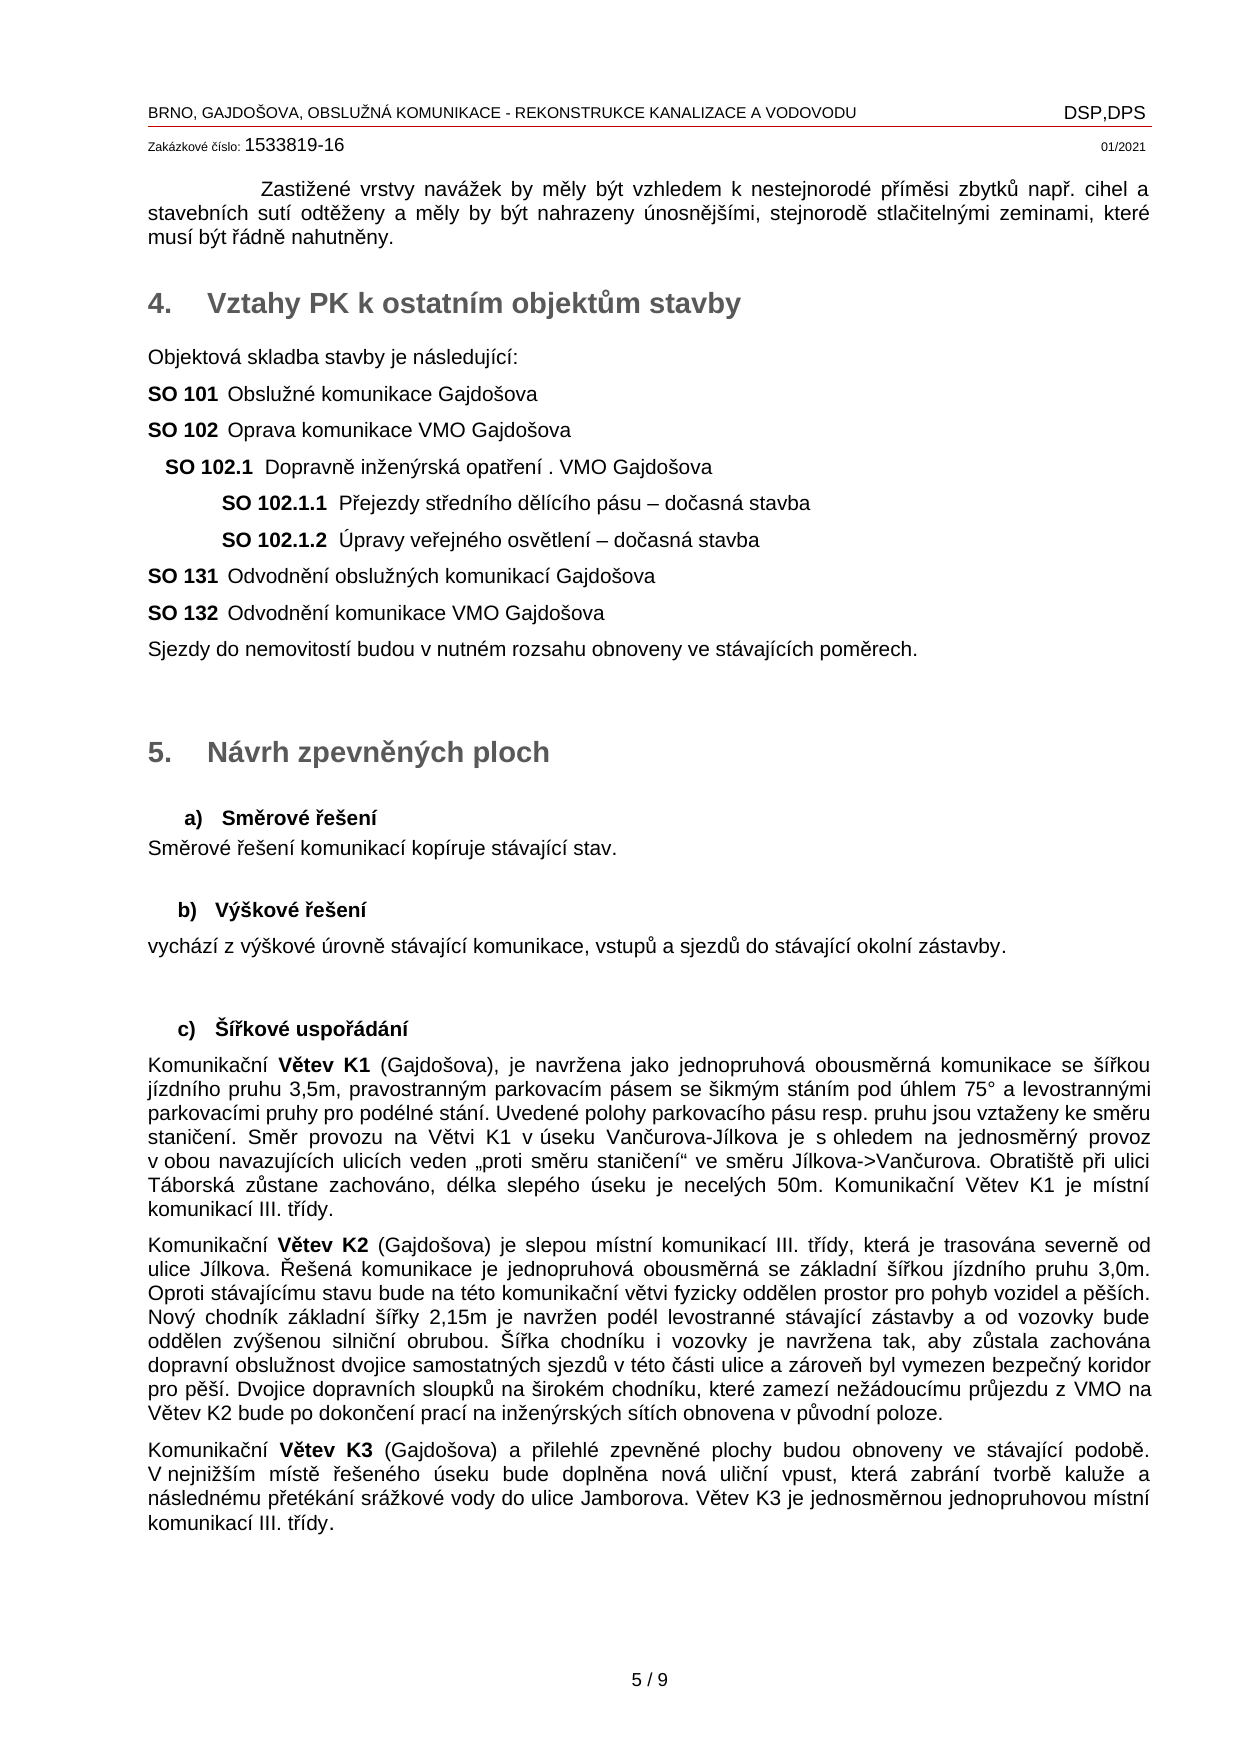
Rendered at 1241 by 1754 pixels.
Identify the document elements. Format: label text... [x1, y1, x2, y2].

subtitle Návrh zpevněných ploch [148, 735, 1152, 768]
text Sjezdy do nemovitostí budou v nutném rozsahu obnoveny ve stávajících poměrech. [148, 637, 1152, 661]
subtitle Šířkové uspořádání [177, 1017, 1152, 1041]
text SO 102.1.2 Úpravy veřejného osvětlení – dočasná stavba [148, 527, 1152, 551]
text Objektová skladba stavby je následující: [148, 345, 1152, 369]
subtitle Vztahy PK k ostatním objektům stavby [148, 287, 1152, 320]
subtitle Výškové řešení [177, 897, 1152, 921]
text SO 131 Odvodnění obslužných komunikací Gajdošova [148, 564, 1152, 588]
text SO 102 Oprava komunikace VMO Gajdošova [148, 418, 1152, 442]
text Komunikační Větev K1 (Gajdošova), je navržena jako jednopruhová obousměrná komunikace se šířkou jízdního pruhu 3,5m, pravostranným parkovacím pásem se šikmým stáním pod úhlem 75° a levostrannými parkovacími pruhy pro podélné stání. Uvedené polohy parkovacího pásu resp. pruhu jsou vztaženy ke směru staničení. Směr provozu na Větvi K1 v úseku Vančurova-Jílkova je s ohledem na jednosměrný provoz v obou navazujících ulicích veden „proti směru staničení“ ve směru Jílkova->Vančurova. Obratiště při ulici Táborská zůstane zachováno, délka slepého úseku je necelých 50m. Komunikační Větev K1 je místní komunikací III. třídy. [148, 1053, 1152, 1221]
text vychází z výškové úrovně stávající komunikace, vstupů a sjezdů do stávající okolní zástavby. [148, 934, 1152, 958]
text Komunikační Větev K3 (Gajdošova) a přilehlé zpevněné plochy budou obnoveny ve stávající podobě. V nejnižším místě řešeného úseku bude doplněna nová uliční vpust, která zabrání tvorbě kaluže a následnému přetékání srážkové vody do ulice Jamborova. Větev K3 je jednosměrnou jednopruhovou místní komunikací III. třídy. [148, 1437, 1152, 1536]
text SO 102.1 Dopravně inženýrská opatření . VMO Gajdošova [148, 454, 1152, 478]
text SO 102.1.1 Přejezdy středního dělícího pásu – dočasná stavba [148, 491, 1152, 515]
text SO 132 Odvodnění komunikace VMO Gajdošova [148, 600, 1152, 624]
subtitle Směrové řešení [184, 806, 1152, 830]
text SO 101 Obslužné komunikace Gajdošova [148, 382, 1152, 406]
text Komunikační Větev K2 (Gajdošova) je slepou místní komunikací III. třídy, která je trasována severně od ulice Jílkova. Řešená komunikace je jednopruhová obousměrná se základní šířkou jízdního pruhu 3,0m. Oproti stávajícímu stavu bude na této komunikační větvi fyzicky oddělen prostor pro pohyb vozidel a pěších. Nový chodník základní šířky 2,15m je navržen podél levostranné stávající zástavby a od vozovky bude oddělen zvýšenou silniční obrubou. Šířka chodníku i vozovky je navržena tak, aby zůstala zachována dopravní obslužnost dvojice samostatných sjezdů v této části ulice a zároveň byl vymezen bezpečný koridor pro pěší. Dvojice dopravních sloupků na širokém chodníku, které zamezí nežádoucímu průjezdu z VMO na Větev K2 bude po dokončení prací na inženýrských sítích obnovena v původní poloze. [148, 1233, 1152, 1425]
text Zastižené vrstvy navážek by měly být vzhledem k nestejnorodé příměsi zbytků např. cihel a stavebních sutí odtěženy a měly by být nahrazeny únosnějšími, stejnorodě stlačitelnými zeminami, které musí být řádně nahutněny. [148, 177, 1152, 249]
text Směrové řešení komunikací kopíruje stávající stav. [148, 836, 1152, 860]
